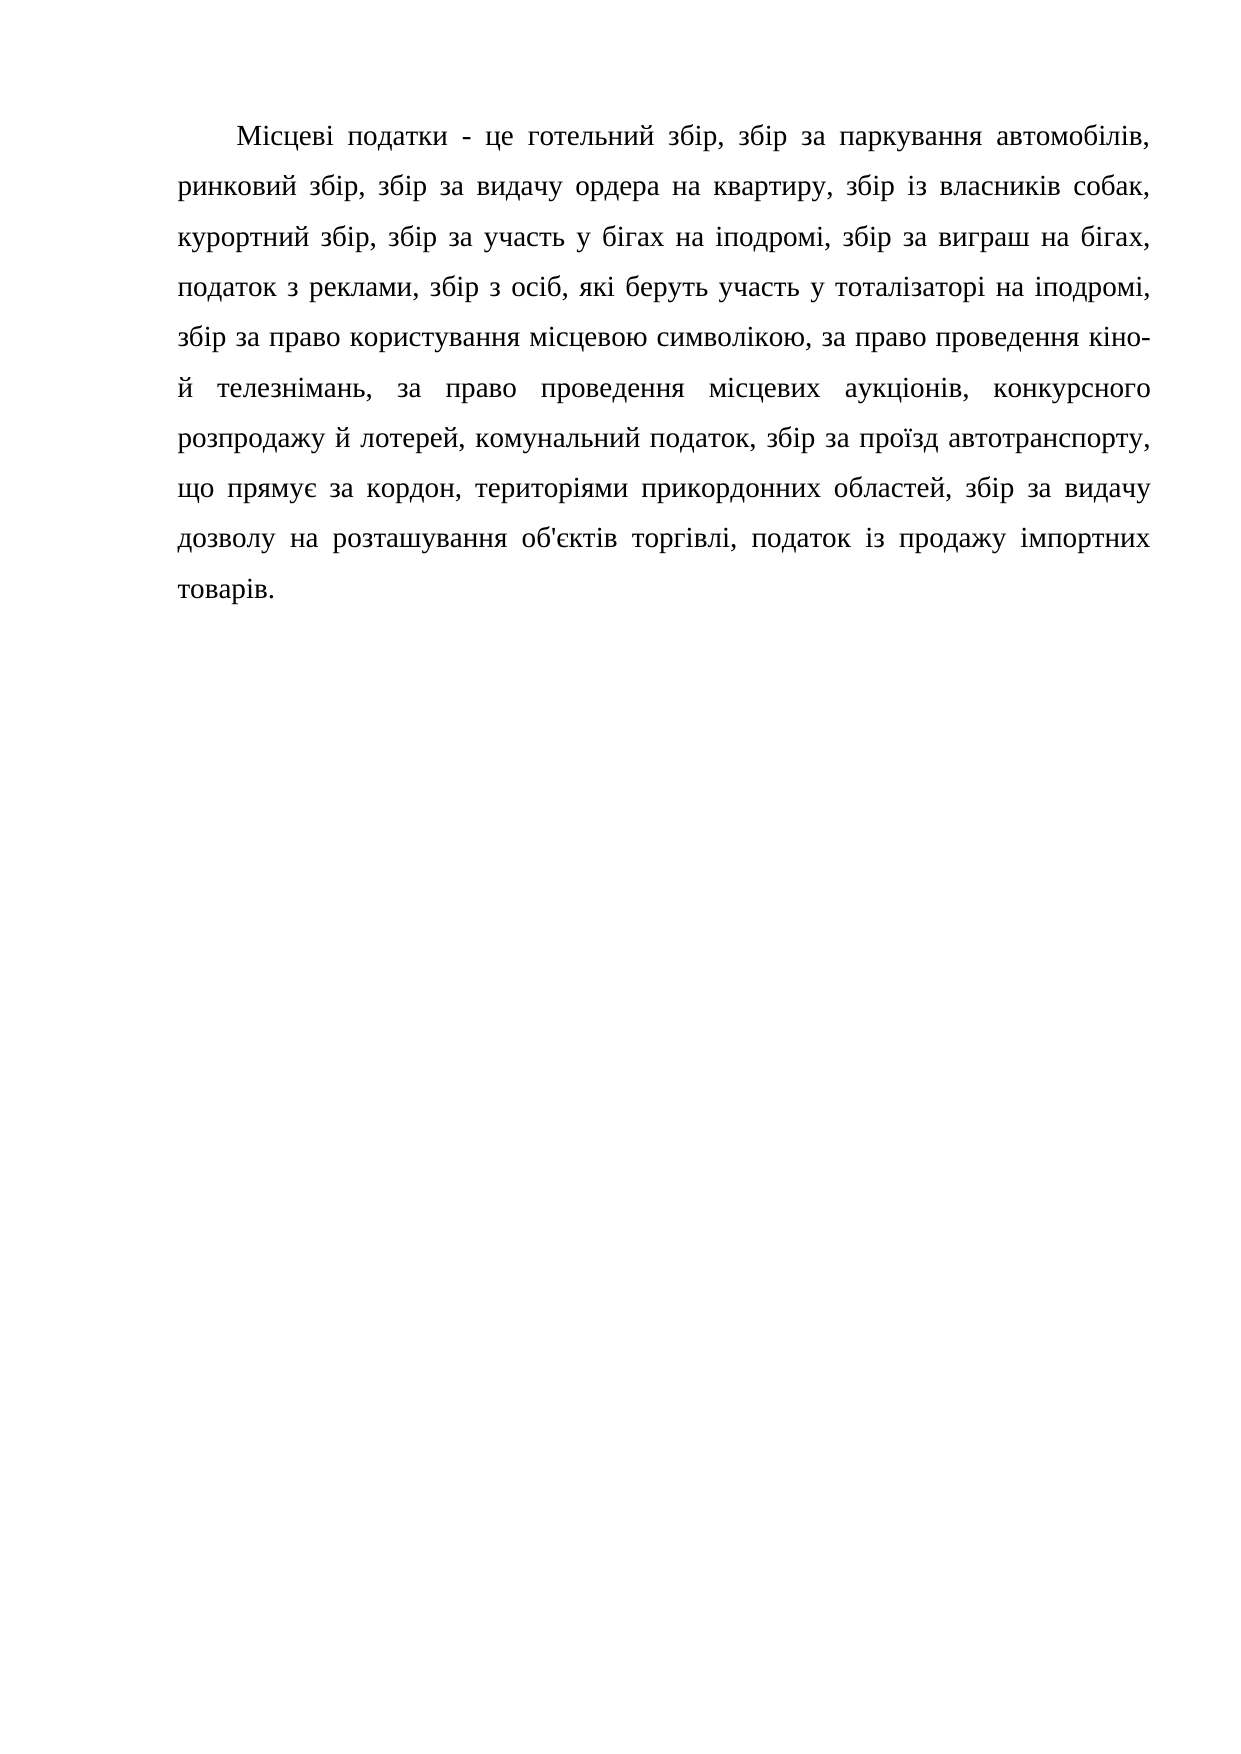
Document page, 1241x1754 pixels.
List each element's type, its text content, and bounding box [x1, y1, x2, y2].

text Місцеві податки - це готельний збір, збір за паркування автомобілів, ринковий збір, збір за видачу ордера на квартиру, збір із власників собак, курортний збір, збір за участь у бігах на іподромі, збір за виграш на бігах, податок з реклами, збір з осіб, які беруть участь у тоталізаторі на іподромі, збір за право користування місцевою символікою, за право проведення кіно- й телезнімань, за право проведення місцевих аукціонів, конкурсного розпродажу й лотерей, комунальний податок, збір за проїзд автотранспорту, що прямує за кордон, територіями прикордонних областей, збір за видачу дозволу на розташування об'єктів торгівлі, податок із продажу імпортних товарів. [177, 118, 1152, 604]
